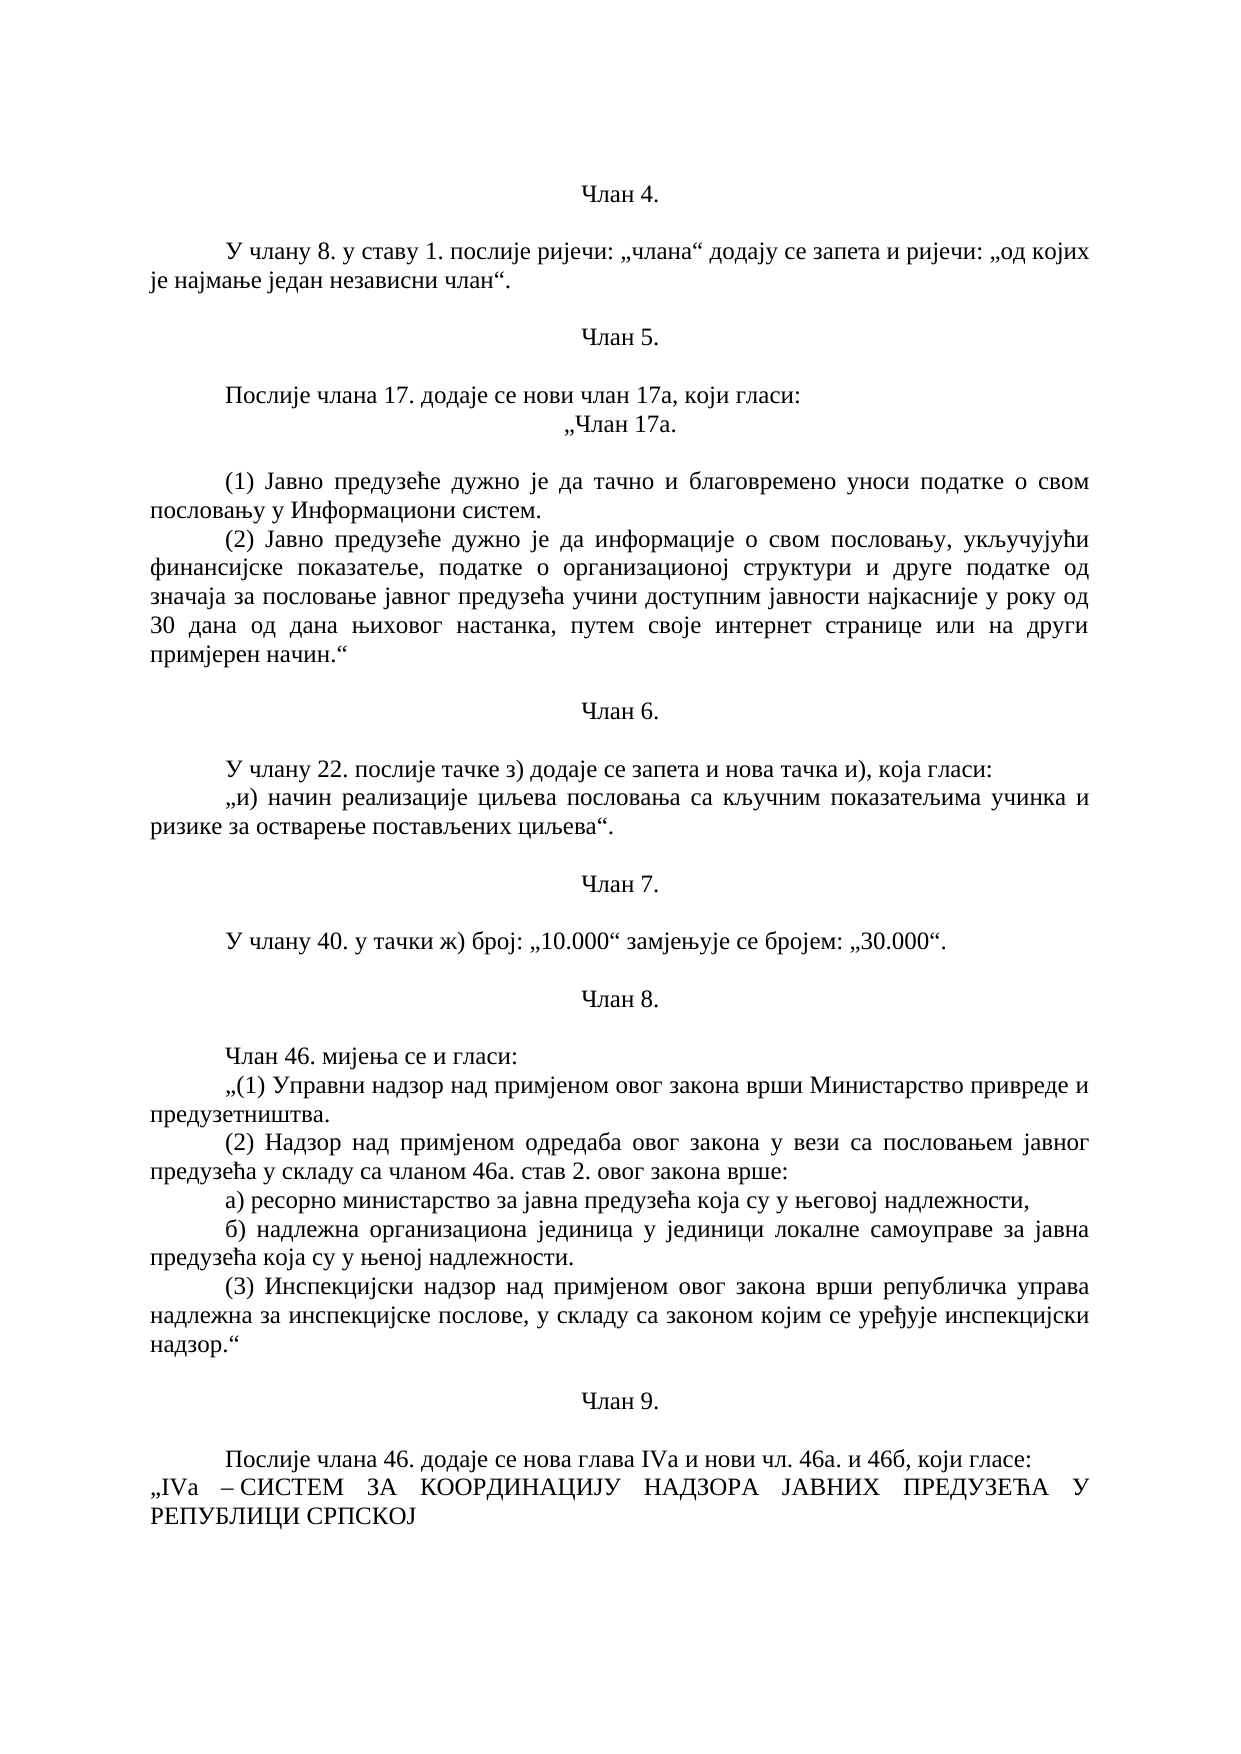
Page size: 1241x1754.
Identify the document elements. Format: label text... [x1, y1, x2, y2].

text Члан 5. [150, 322, 1090, 351]
text (1) Јавно предузеће дужно је да тачно и благовремено уноси податке о свом пословању у Информациони систем. [150, 466, 1090, 524]
text Члан 6. [150, 696, 1090, 725]
text „(1) Управни надзор над примјеном овог закона врши Министарство привреде и предузетништва. [150, 1070, 1090, 1127]
text (2) Надзор над примјеном одредаба овог закона у вези са пословањем јавног предузећа у складу са чланом 46а. став 2. овог закона врше: [150, 1127, 1090, 1185]
text У члану 22. послије тачке з) додаје се запета и нова тачка и), која гласи: [150, 754, 1090, 782]
text Члан 46. мијења се и гласи: [150, 1041, 1090, 1070]
text „и) начин реализације циљева пословања са кључним показатељима учинка и ризике за остварење постављених циљева“. [150, 782, 1090, 840]
text Члан 9. [150, 1386, 1090, 1415]
text Члан 7. [150, 869, 1090, 897]
text (2) Јавно предузеће дужно је да информације о свом пословању, укључујући финансијске показатеље, податке о организационој структури и друге податке од значаја за пословање јавног предузећа учини доступним јавности најкасније у року од 30 дана од дана њиховог настанка, путем своје интернет странице или на други примјерен начин.“ [150, 524, 1090, 667]
text б) надлежна организациона јединица у јединици локалне самоуправе за јавна предузећа која су у њеној надлежности. [150, 1214, 1090, 1271]
text Члан 4. [150, 179, 1090, 207]
text У члану 8. у ставу 1. послије ријечи: „члана“ додају се запета и ријечи: „од којих је најмање један независни члан“. [150, 236, 1090, 294]
text а) ресорно министарство за јавна предузећа која су у његовој надлежности, [150, 1185, 1090, 1214]
text „IVa – СИСТЕМ ЗА КООРДИНАЦИЈУ НАДЗОРА ЈАВНИХ ПРЕДУЗЕЋА У РЕПУБЛИЦИ СРПСКОЈ [150, 1472, 1090, 1530]
text Послије члана 46. додаје се нова глава IVa и нови чл. 46а. и 46б, који гласе: [150, 1444, 1090, 1472]
text „Члан 17а. [150, 409, 1090, 437]
text У члану 40. у тачки ж) број: „10.000“ замјењује се бројем: „30.000“. [150, 926, 1090, 955]
text Послије члана 17. додаје се нови члан 17а, који гласи: [150, 380, 1090, 409]
text Члан 8. [150, 984, 1090, 1012]
text (3) Инспекцијски надзор над примјеном овог закона врши републичка управа надлежна за инспекцијске послове, у складу са законом којим се уређује инспекцијски надзор.“ [150, 1271, 1090, 1357]
